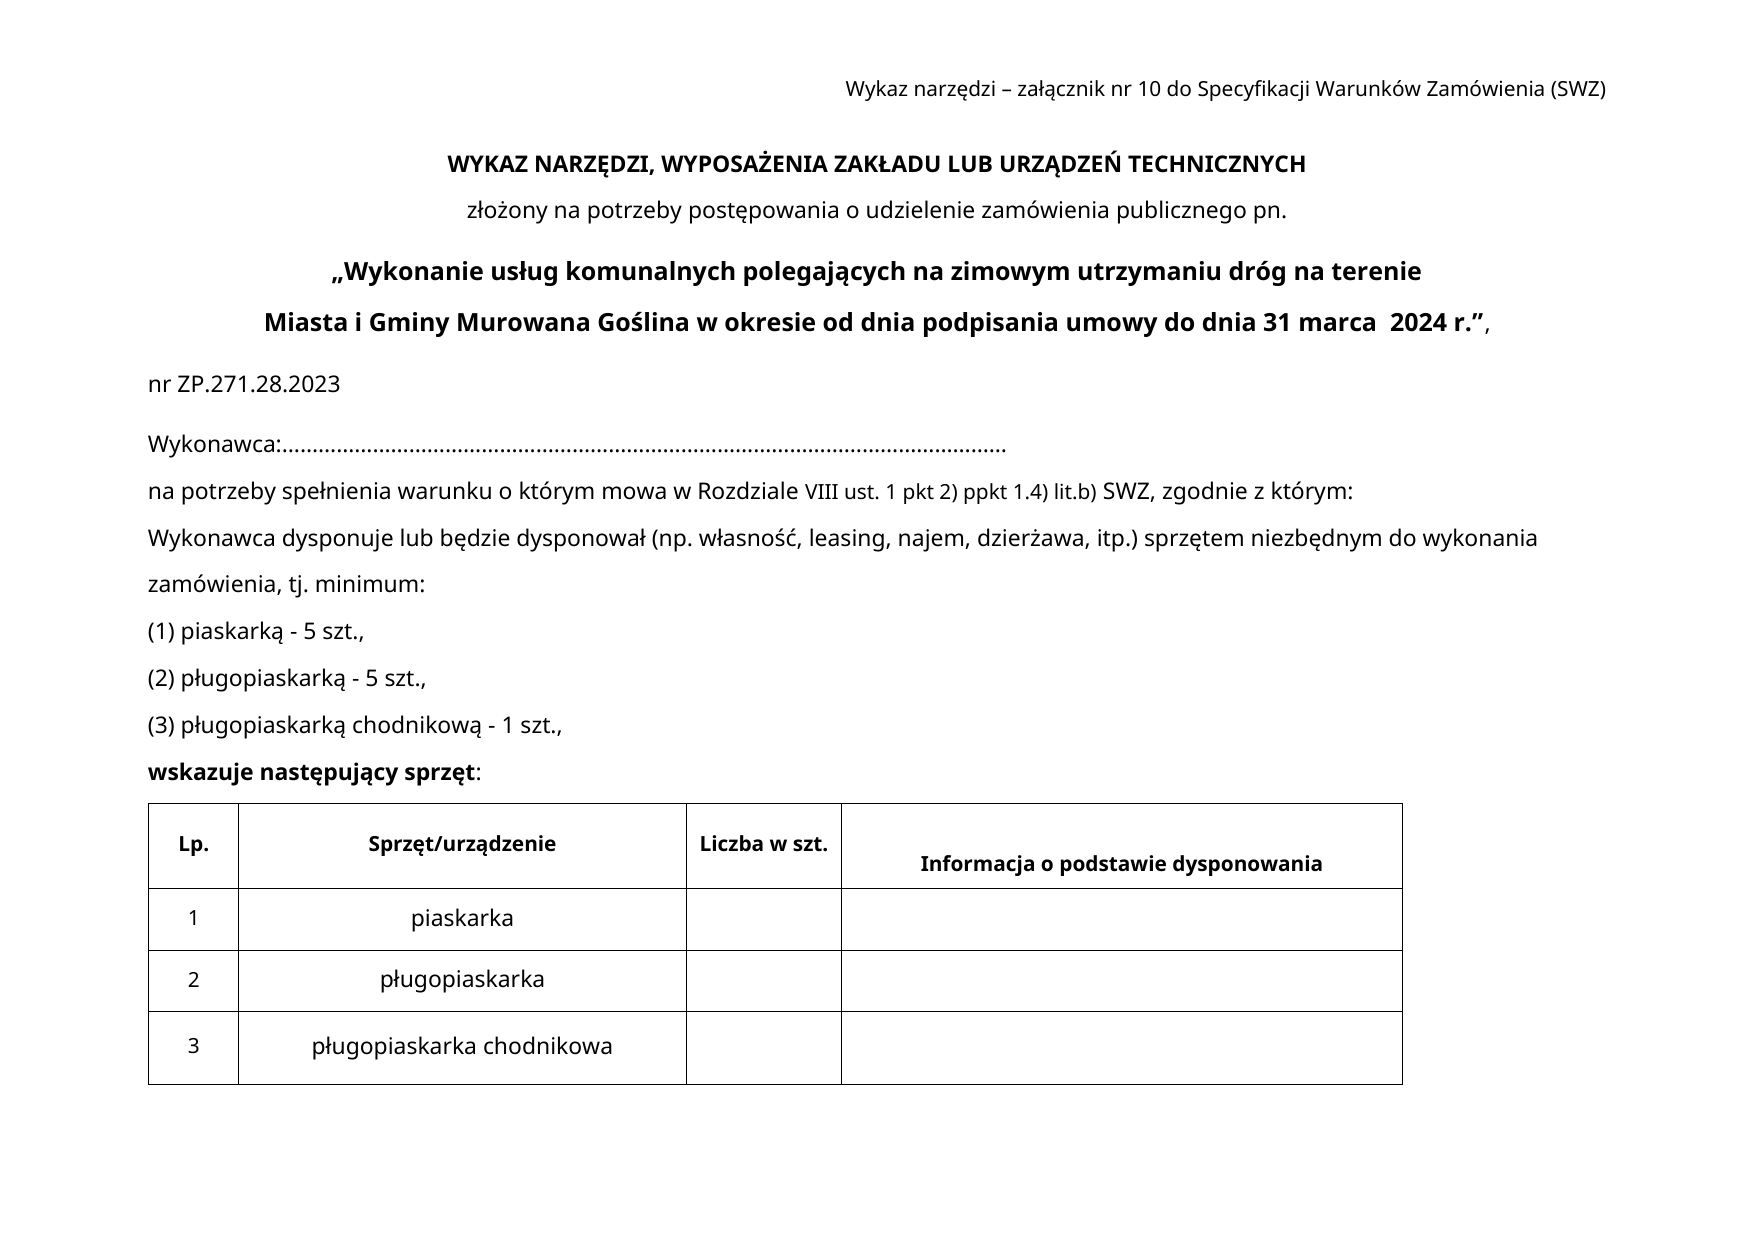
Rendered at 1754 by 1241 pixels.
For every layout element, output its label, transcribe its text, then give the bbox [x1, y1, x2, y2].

table_cell pługopiaskarka [239, 951, 686, 1011]
table_header Informacja o podstawie dysponowania [842, 804, 1402, 887]
table_header Liczba w szt. [687, 804, 841, 887]
table_cell [842, 951, 1402, 1011]
table_cell 2 [149, 951, 238, 1011]
table_cell [687, 1012, 841, 1084]
text złożony na potrzeby postępowania o udzielenie zamówienia publicznego pn. [148, 194, 1606, 226]
text na potrzeby spełnienia warunku o którym mowa w Rozdziale VIII ust. 1 pkt 2) ppkt 1.4) lit.b) SWZ, zgodnie z którym: [148, 475, 1606, 506]
text (2) pługopiaskarką - 5 szt., [148, 662, 1604, 693]
table_cell [687, 951, 841, 1011]
text wskazuje następujący sprzęt: [148, 756, 1606, 787]
table_cell pługopiaskarka chodnikowa [239, 1012, 686, 1084]
text (3) pługopiaskarką chodnikową - 1 szt., [148, 709, 1604, 740]
table_cell [842, 1012, 1402, 1084]
table_cell 1 [149, 889, 238, 950]
text (1) piaskarką - 5 szt., [148, 615, 1604, 647]
text Wykonawca dysponuje lub będzie dysponował (np. własność, leasing, najem, dzierżawa, itp.) sprzętem niezbędnym do wykonania zamówienia, tj. minimum: [148, 522, 1604, 600]
text WYKAZ NARZĘDZI, WYPOSAŻENIA ZAKŁADU LUB URZĄDZEŃ TECHNICZNYCH [148, 148, 1606, 179]
text Wykonawca:………………………………………………………………………………………………………… [148, 428, 1606, 459]
table_cell piaskarka [239, 889, 686, 950]
table_header Lp. [149, 804, 238, 887]
table_cell [842, 889, 1402, 950]
text nr ZP.271.28.2023 [148, 368, 1606, 400]
table_header Sprzęt/urządzenie [239, 804, 686, 887]
table_cell 3 [149, 1012, 238, 1084]
text „Wykonanie usług komunalnych polegających na zimowym utrzymaniu dróg na terenie Miasta i Gminy Murowana Goślina w okresie od dnia podpisania umowy do dnia 31 marca 2024 r.”, [148, 254, 1606, 339]
table_cell [687, 889, 841, 950]
